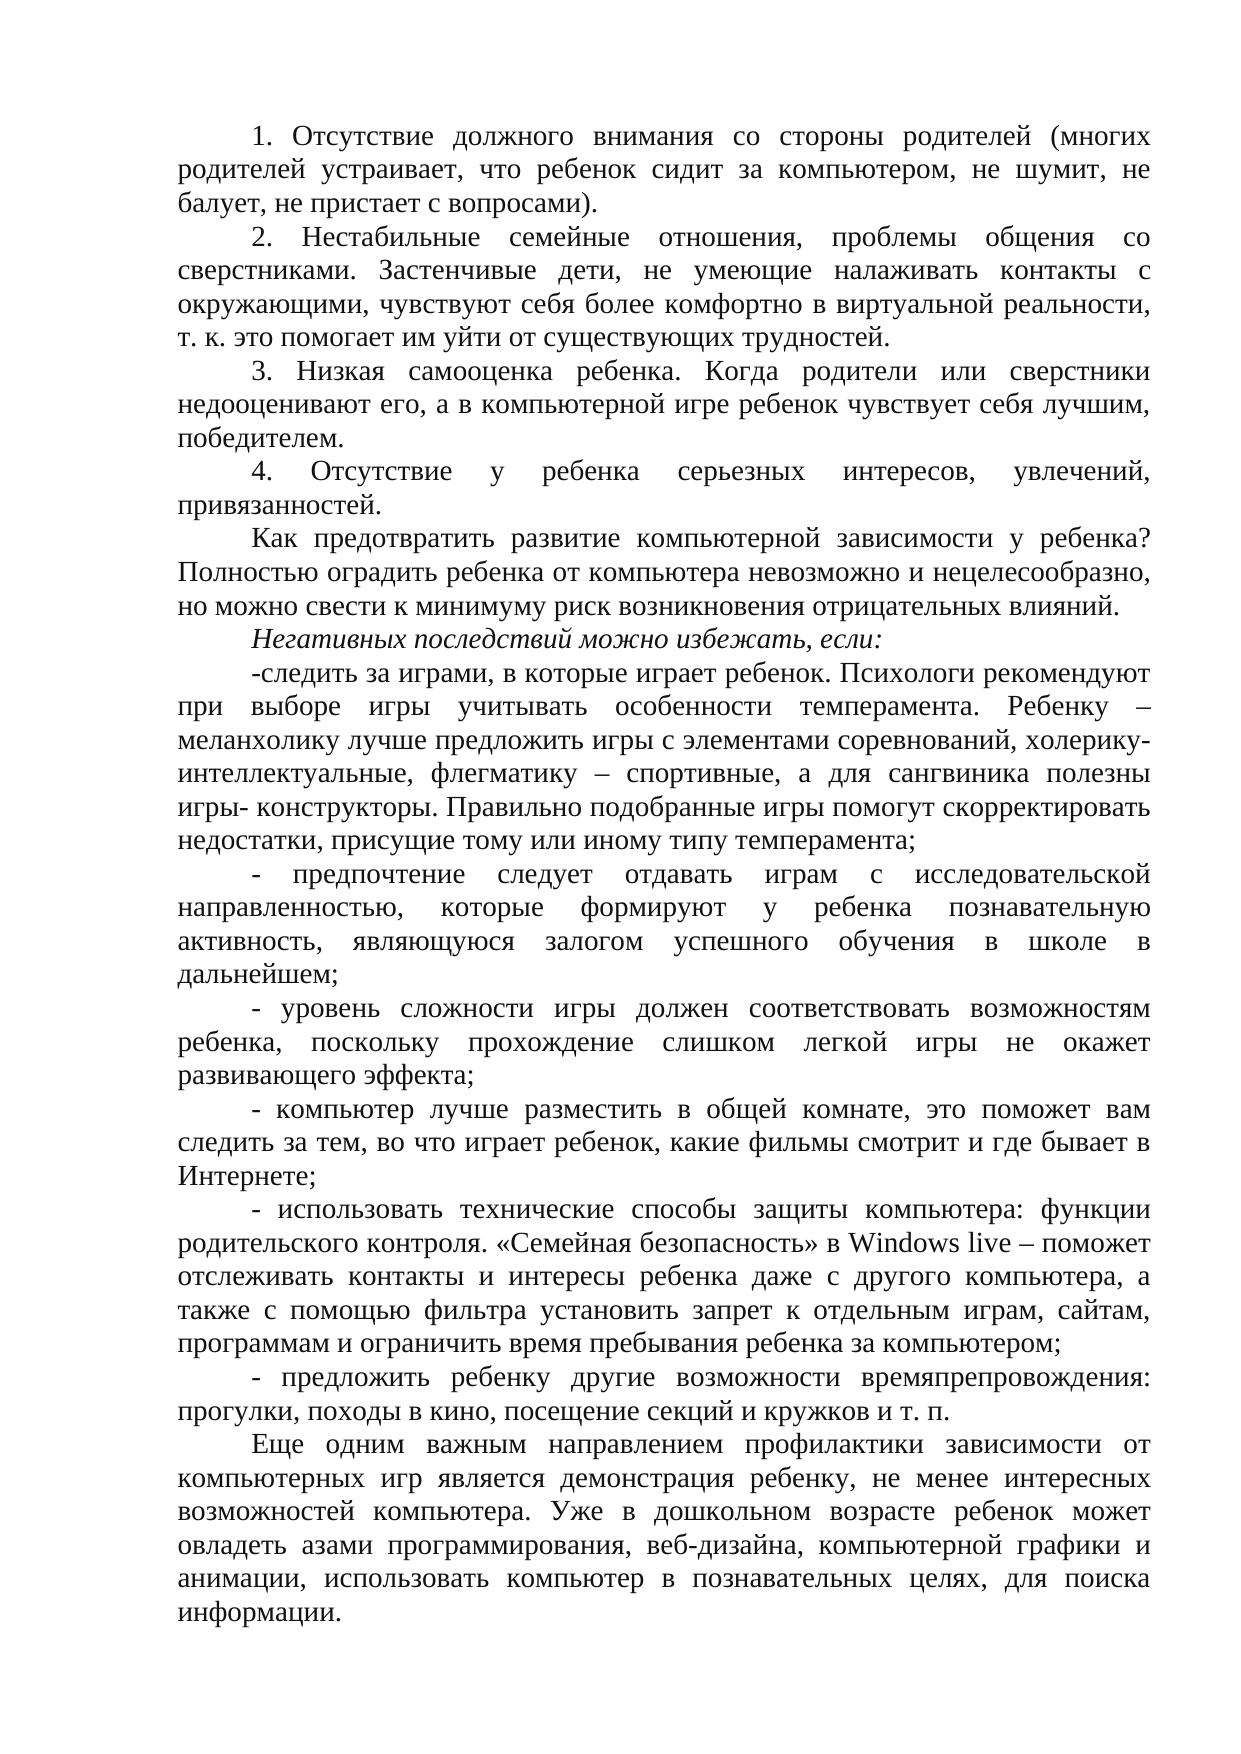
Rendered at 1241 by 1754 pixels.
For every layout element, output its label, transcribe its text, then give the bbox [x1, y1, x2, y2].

text Негативных последствий можно избежать, если: [177, 621, 1152, 655]
text Еще одним важным направлением профилактики зависимости от компьютерных игр является демонстрация ребенку, не менее интересных возможностей компьютера. Уже в дошкольном возрасте ребенок может овладеть азами программирования, веб-дизайна, компьютерной графики и анимации, использовать компьютер в познавательных целях, для поиска информации. [177, 1426, 1152, 1627]
text 4. Отсутствие у ребенка серьезных интересов, увлечений, привязанностей. [177, 453, 1152, 521]
text 1. Отсутствие должного внимания со стороны родителей (многих родителей устраивает, что ребенок сидит за компьютером, не шумит, не балует, не пристает с вопросами). [177, 118, 1152, 219]
text - использовать технические способы защиты компьютера: функции родительского контроля. «Семейная безопасность» в Windows live – поможет отслеживать контакты и интересы ребенка даже с другого компьютера, а также с помощью фильтра установить запрет к отдельным играм, сайтам, программам и ограничить время пребывания ребенка за компьютером; [177, 1191, 1152, 1359]
text - предпочтение следует отдавать играм с исследовательской направленностью, которые формируют у ребенка познавательную активность, являющуюся залогом успешного обучения в школе в дальнейшем; [177, 856, 1152, 990]
text -следить за играми, в которые играет ребенок. Психологи рекомендуют при выборе игры учитывать особенности темперамента. Ребенку – меланхолику лучше предложить игры с элементами соревнований, холерику- интеллектуальные, флегматику – спортивные, а для сангвиника полезны игры- конструкторы. Правильно подобранные игры помогут скорректировать недостатки, присущие тому или иному типу темперамента; [177, 655, 1152, 856]
text Как предотвратить развитие компьютерной зависимости у ребенка? Полностью оградить ребенка от компьютера невозможно и нецелесообразно, но можно свести к минимуму риск возникновения отрицательных влияний. [177, 521, 1152, 621]
text - компьютер лучше разместить в общей комнате, это поможет вам следить за тем, во что играет ребенок, какие фильмы смотрит и где бывает в Интернете; [177, 1091, 1152, 1191]
text 3. Низкая самооценка ребенка. Когда родители или сверстники недооценивают его, а в компьютерной игре ребенок чувствует себя лучшим, победителем. [177, 353, 1152, 453]
text - уровень сложности игры должен соответствовать возможностям ребенка, поскольку прохождение слишком легкой игры не окажет развивающего эффекта; [177, 990, 1152, 1091]
text - предложить ребенку другие возможности времяпрепровождения: прогулки, походы в кино, посещение секций и кружков и т. п. [177, 1359, 1152, 1426]
text 2. Нестабильные семейные отношения, проблемы общения со сверстниками. Застенчивые дети, не умеющие налаживать контакты с окружающими, чувствуют себя более комфортно в виртуальной реальности, т. к. это помогает им уйти от существующих трудностей. [177, 219, 1152, 353]
